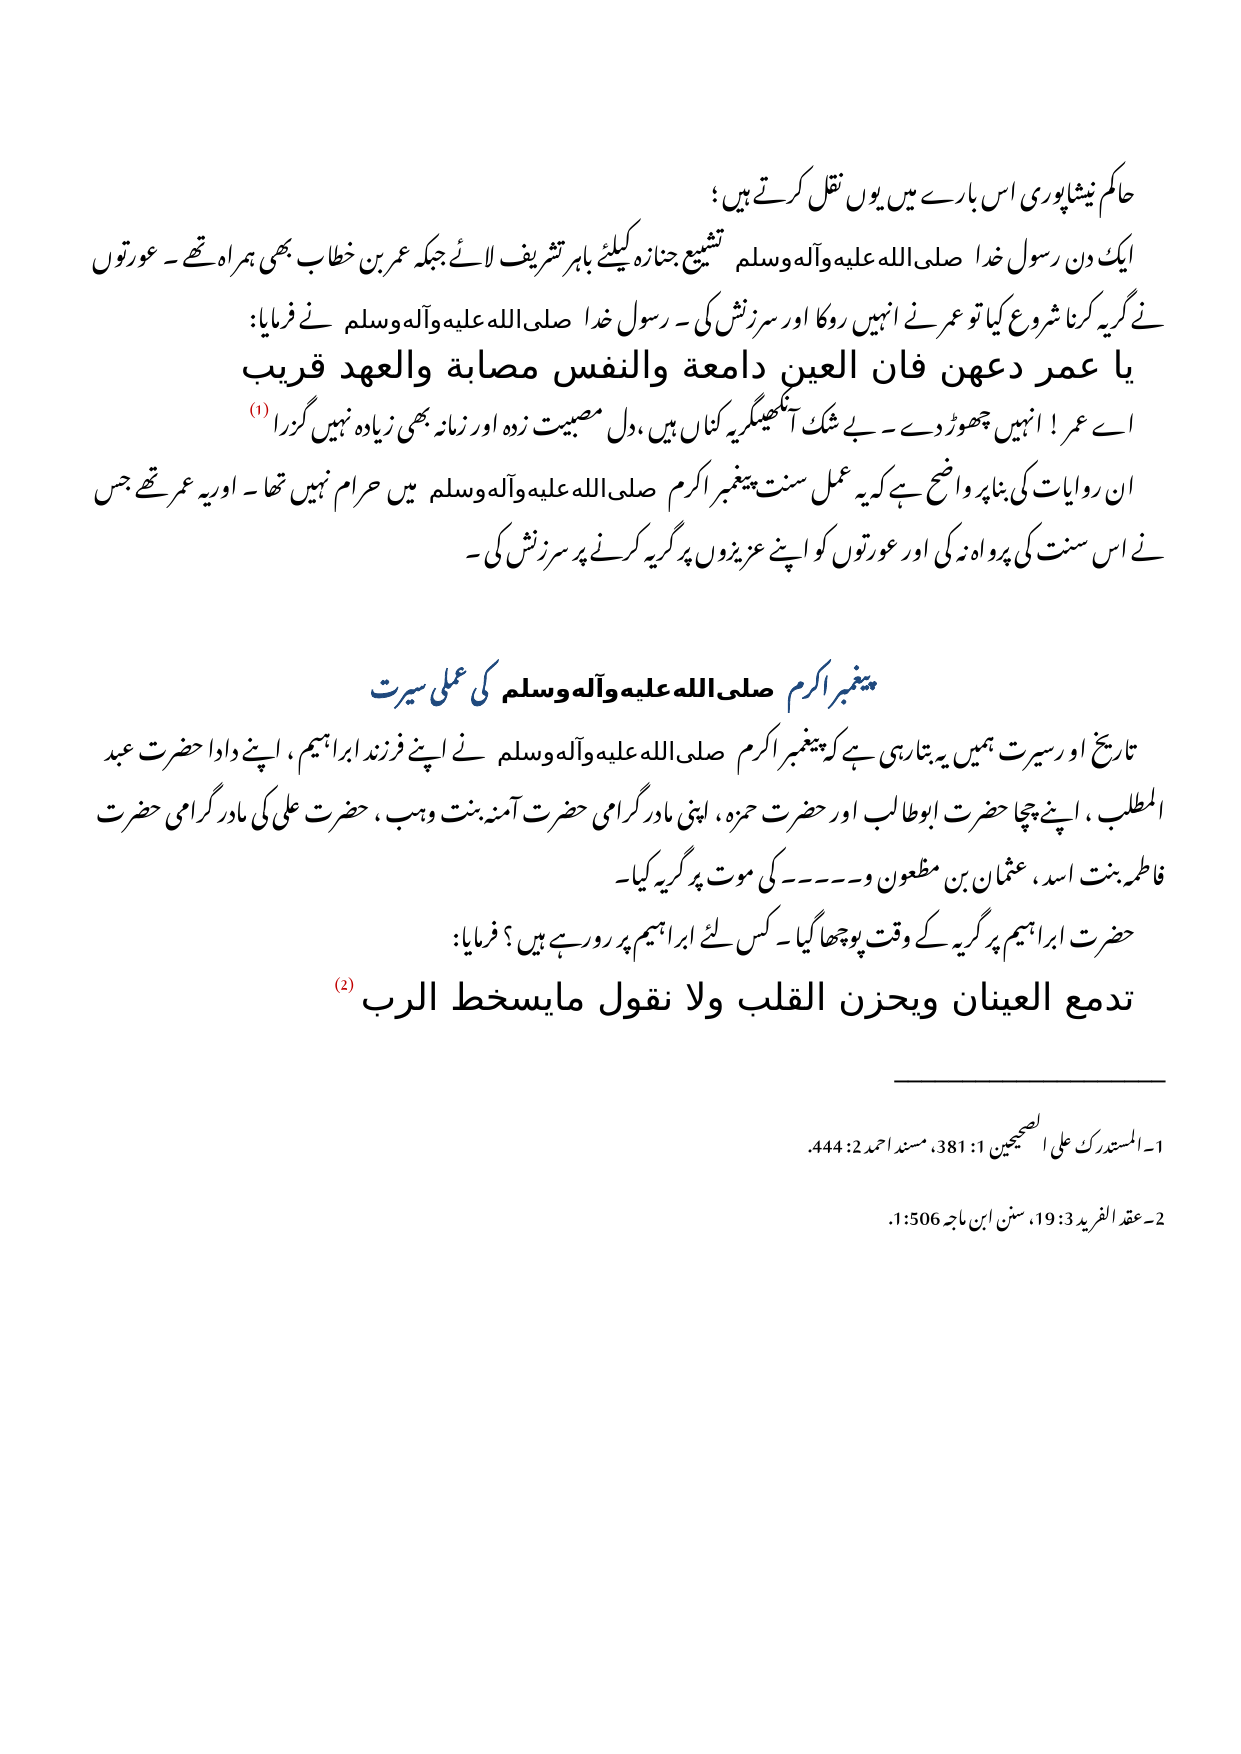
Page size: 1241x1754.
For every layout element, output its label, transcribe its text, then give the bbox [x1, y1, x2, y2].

text ایک دن رسول خدا صلى‌الله‌عليه‌وآله‌وسلم تشییع جنازہ کیلئے باہر تشریف لائے جبکہ عمر بن خطاب بھی ہمراہ تھے ۔ عورتوں نے گریہ کرنا شروع کیا تو عمر نے انہیں روکا اور سرزنش کی ۔ رسول خدا صلى‌الله‌عليه‌وآله‌وسلم نے فرمایا: [75, 219, 1165, 344]
text ____________________ [75, 1025, 1165, 1093]
subtitle پیغمبر اکرم صلى‌الله‌عليه‌وآله‌وسلم کی عملی سیرت [75, 650, 1165, 712]
text 2۔عقد الفرید 3: 19، سنن ابن ماجہ 1:506. [75, 1189, 1165, 1236]
text 1۔المستدرک علی الصحیحین 1: 381، مسند احمد 2: 444. [75, 1118, 1165, 1164]
text اے عمر ! انہیں چھوڑ دے ۔ بے شک آنکھیںگریہ کناں ہیں ،دل مصبیت زدہ اور زمانہ بھی زیادہ نہیں گزرا (1) [75, 387, 1165, 450]
text یا عمر دعهن فان العین دامعة والنفس مصابة والعهد قریب [75, 344, 1165, 387]
text تاریخ او رسیرت ہمیں یہ بتارہی ہے کہ پیغمبر اکرم صلى‌الله‌عليه‌وآله‌وسلم نے اپنے فرزند ابراہیم ، اپنے دادا حضرت عبد المطلب ، اپنے چچا حضرت ابوطالب اور حضرت حمزہ ، اپنی مادر گرامی حضرت آمنہ بنت وہب ، حضرت علی کی مادر گرامی حضرت فاطمہ بنت اسد ، عثمان بن مظعون و۔۔۔۔۔ کی موت پر گریہ کیا۔ [75, 712, 1165, 900]
text حضرت ابراہیم پر گریہ کے وقت پوچھا گیا ۔ کس لئے ابراہیم پر رورہے ہیں ؟ فرمایا: [75, 900, 1165, 962]
text ان روایات کی بناپر واضح ہے کہ یہ عمل سنت پیغمبر اکرم صلى‌الله‌عليه‌وآله‌وسلم میں حرام نہیں تھا ۔ اوریہ عمر تھے جس نے اس سنت کی پرواہ نہ کی اور عورتوں کو اپنے عزیزوں پر گریہ کرنے پر سرزنش کی ۔ [75, 450, 1165, 575]
text تدمع العینان ویحزن القلب ولا نقول مایسخط الرب (2) [75, 962, 1165, 1025]
text حاکم نیشاپوری اس بارے میں یوں نقل کرتے ہیں ؛ [75, 156, 1165, 219]
